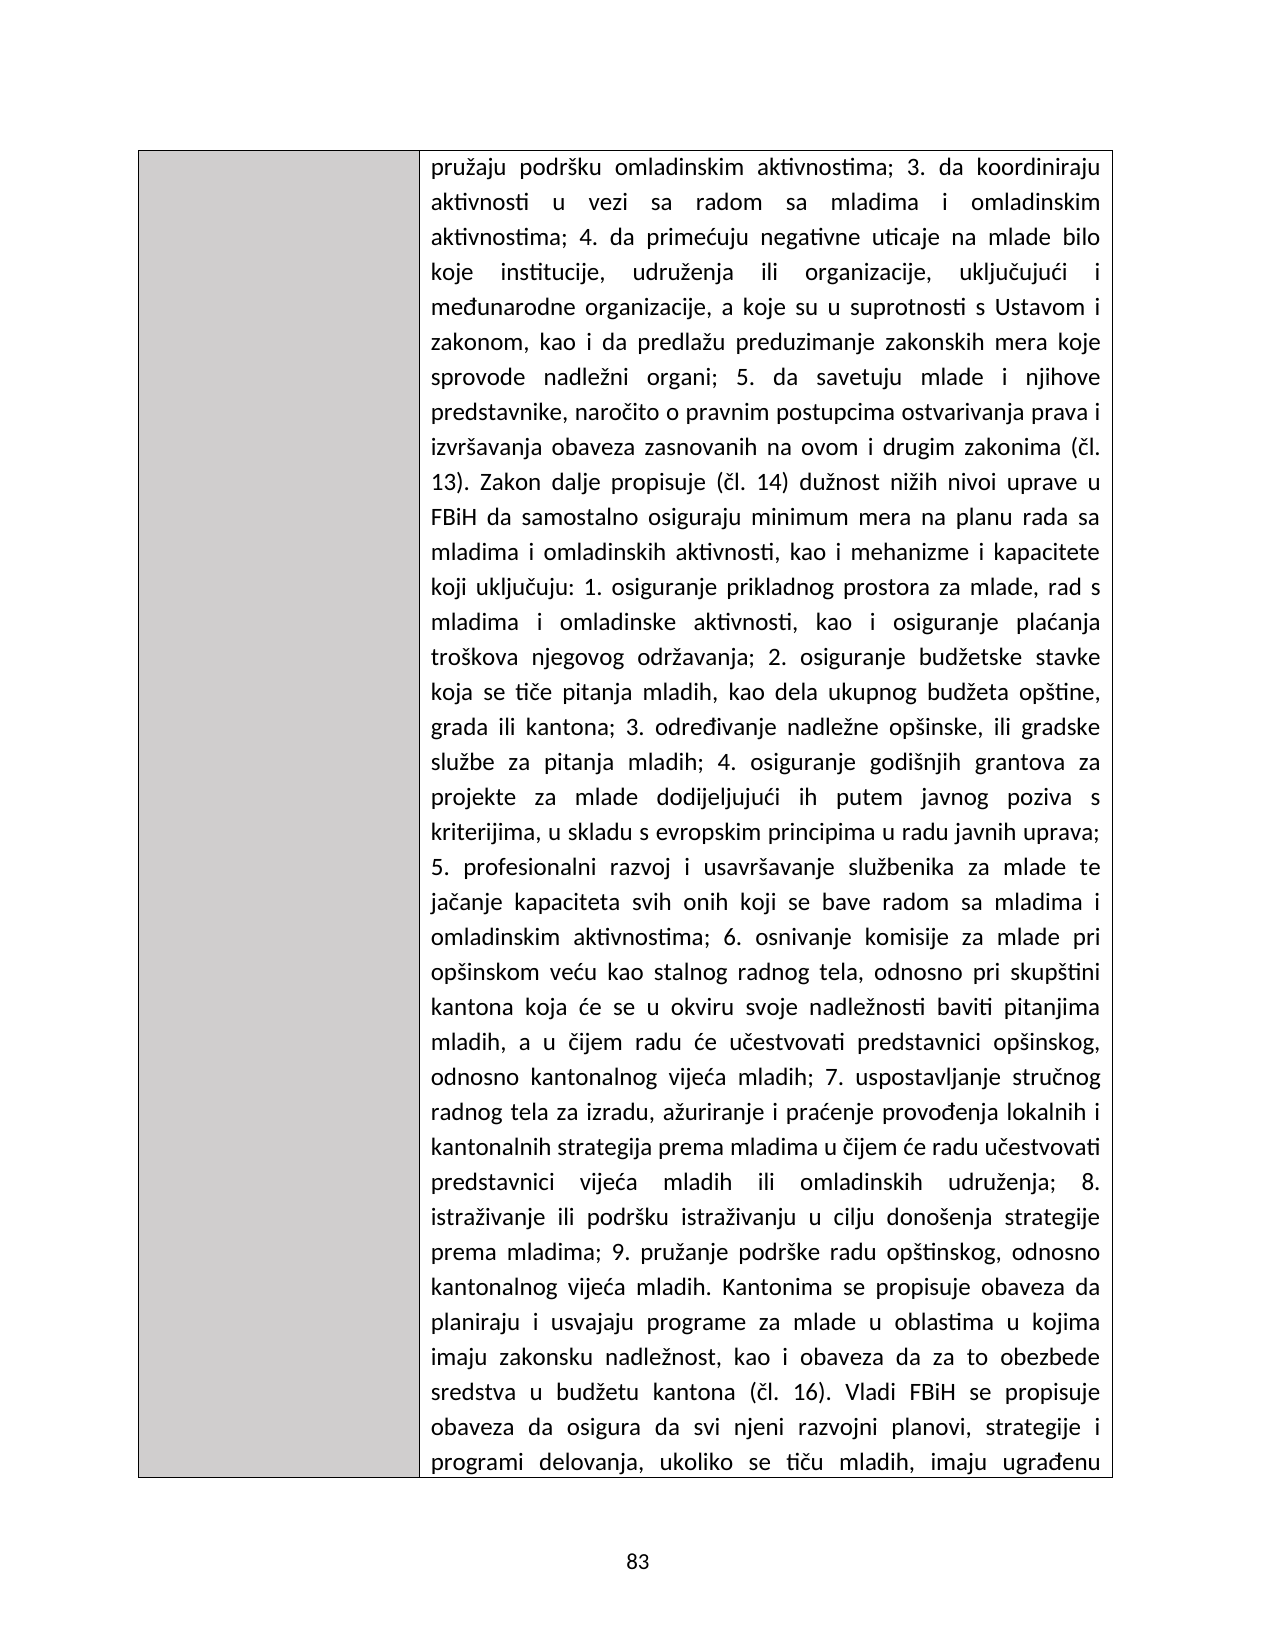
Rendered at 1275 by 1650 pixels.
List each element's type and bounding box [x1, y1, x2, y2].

table_cell [420, 151, 1112, 1477]
table_cell [139, 151, 419, 1477]
